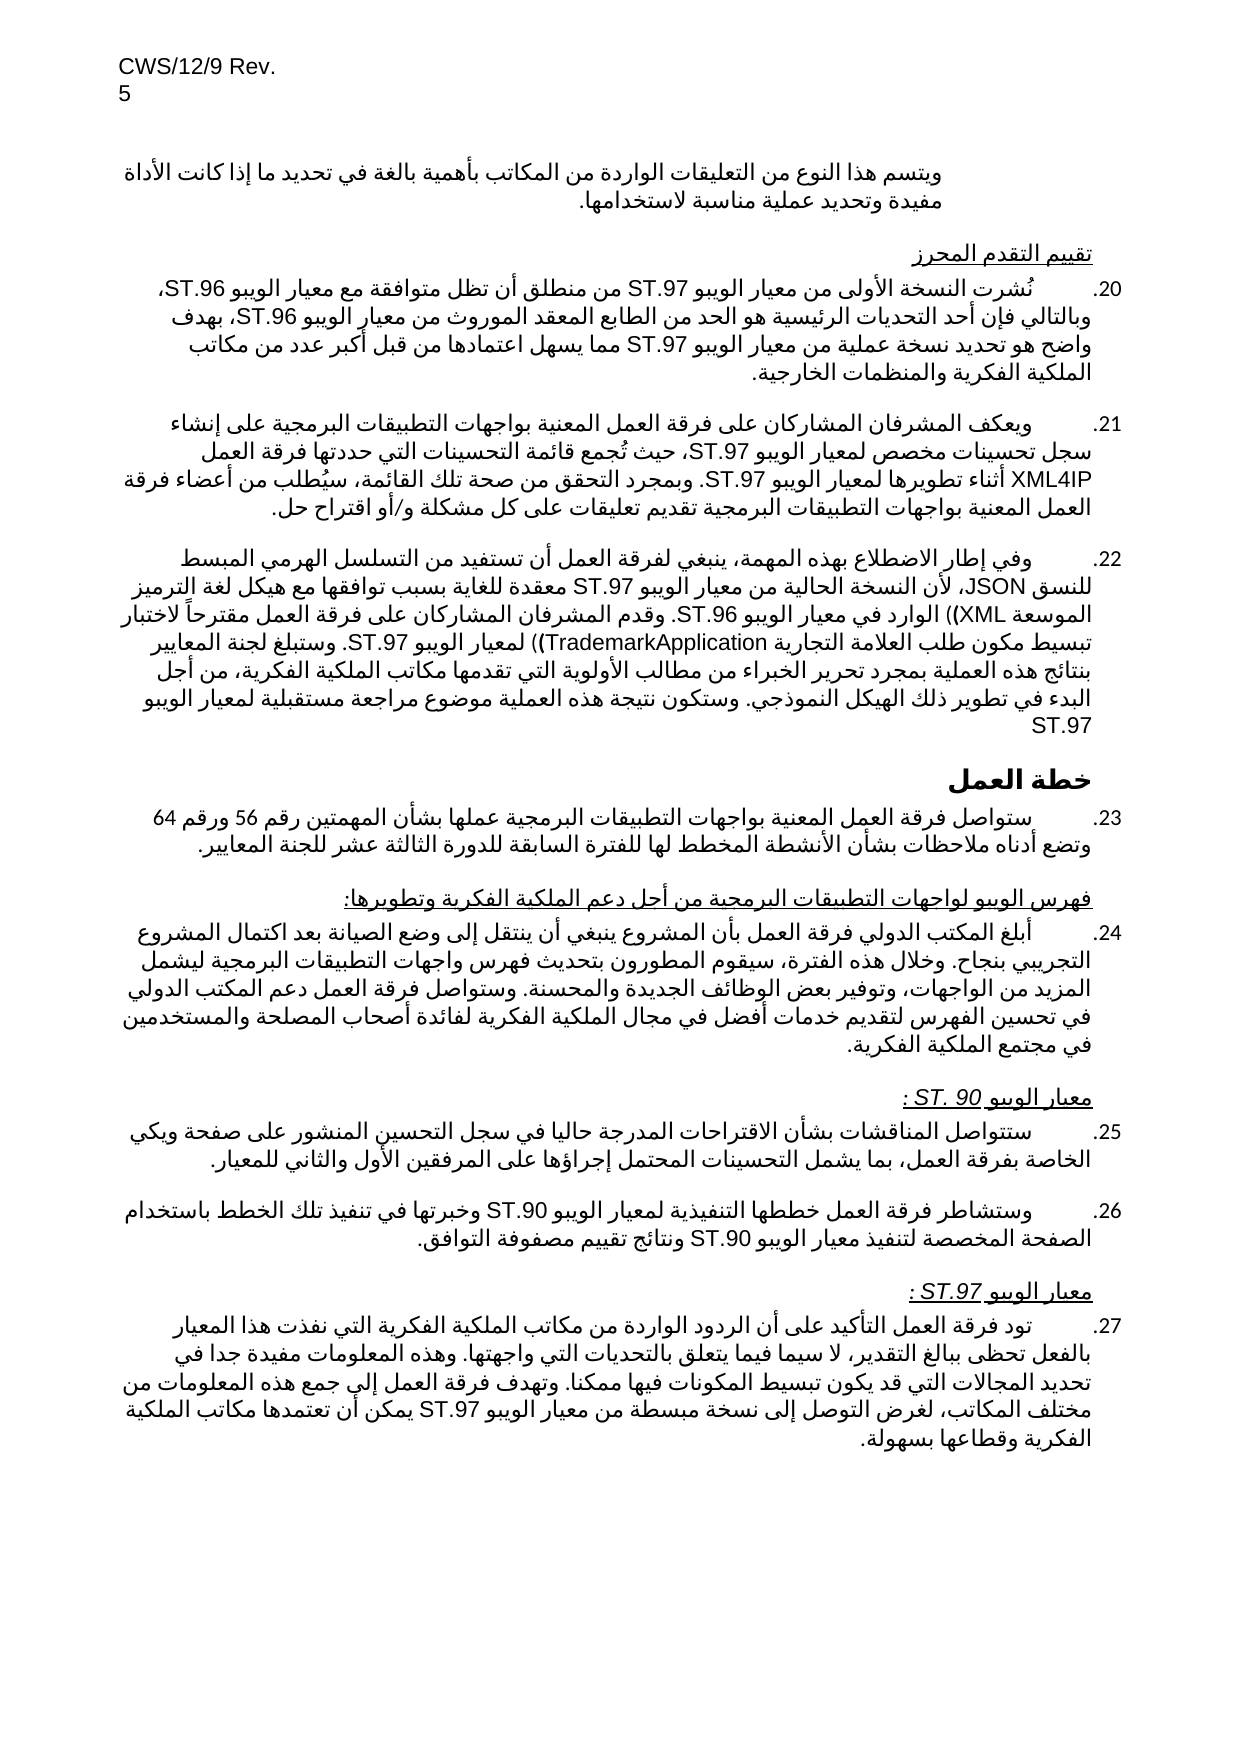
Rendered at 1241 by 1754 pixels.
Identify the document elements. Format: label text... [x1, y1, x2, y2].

text تود فرقة العمل التأكيد على أن الردود الواردة من مكاتب الملكية الفكرية التي نفذت هذا المعيار بالفعل تحظى ببالغ التقدير، لا سيما فيما يتعلق بالتحديات التي واجهتها. وهذه المعلومات مفيدة جدا في تحديد المجالات التي قد يكون تبسيط المكونات فيها ممكنا. وتهدف فرقة العمل إلى جمع هذه المعلومات من مختلف المكاتب، لغرض التوصل إلى نسخة مبسطة من معيار الويبو ST.97 يمكن أن تعتمدها مكاتب الملكية الفكرية وقطاعها بسهولة. [118, 1312, 1092, 1452]
subtitle معيار الويبو ST.97 : [118, 1277, 1092, 1305]
text وفي إطار الاضطلاع بهذه المهمة، ينبغي لفرقة العمل أن تستفيد من التسلسل الهرمي المبسط للنسق JSON، لأن النسخة الحالية من معيار الويبو ST.97 معقدة للغاية بسبب توافقها مع هيكل لغة الترميز الموسعة XML)) الوارد في معيار الويبو ST.96. وقدم المشرفان المشاركان على فرقة العمل مقترحاً لاختبار تبسيط مكون طلب العلامة التجارية TrademarkApplication)) لمعيار الويبو ST.97. وستبلغ لجنة المعايير بنتائج هذه العملية بمجرد تحرير الخبراء من مطالب الأولوية التي تقدمها مكاتب الملكية الفكرية، من أجل البدء في تطوير ذلك الهيكل النموذجي. وستكون نتيجة هذه العملية موضوع مراجعة مستقبلية لمعيار الويبو ST.97 [118, 544, 1092, 738]
subtitle معيار الويبو ST. 90 : [118, 1083, 1092, 1111]
subtitle تقييم التقدم المحرز [118, 239, 1092, 268]
subtitle فهرس الويبو لواجهات التطبيقات البرمجية من أجل دعم الملكية الفكرية وتطويرها: [118, 884, 1092, 912]
text نُشرت النسخة الأولى من معيار الويبو ST.97 من منطلق أن تظل متوافقة مع معيار الويبو ST.96، وبالتالي فإن أحد التحديات الرئيسية هو الحد من الطابع المعقد الموروث من معيار الويبو ST.96، بهدف واضح هو تحديد نسخة عملية من معيار الويبو ST.97 مما يسهل اعتمادها من قبل أكبر عدد من مكاتب الملكية الفكرية والمنظمات الخارجية. [118, 274, 1092, 386]
text ستواصل فرقة العمل المعنية بواجهات التطبيقات البرمجية عملها بشأن المهمتين رقم 56 ورقم 64 وتضع أدناه ملاحظات بشأن الأنشطة المخطط لها للفترة السابقة للدورة الثالثة عشر للجنة المعايير. [118, 803, 1092, 859]
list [118, 158, 980, 214]
text ستتواصل المناقشات بشأن الاقتراحات المدرجة حاليا في سجل التحسين المنشور على صفحة ويكي الخاصة بفرقة العمل، بما يشمل التحسينات المحتمل إجراؤها على المرفقين الأول والثاني للمعيار. [118, 1117, 1092, 1173]
subtitle خطة العمل [118, 763, 1092, 796]
text أبلغ المكتب الدولي فرقة العمل بأن المشروع ينبغي أن ينتقل إلى وضع الصيانة بعد اكتمال المشروع التجريبي بنجاح. وخلال هذه الفترة، سيقوم المطورون بتحديث فهرس واجهات التطبيقات البرمجية ليشمل المزيد من الواجهات، وتوفير بعض الوظائف الجديدة والمحسنة. وستواصل فرقة العمل دعم المكتب الدولي في تحسين الفهرس لتقديم خدمات أفضل في مجال الملكية الفكرية لفائدة أصحاب المصلحة والمستخدمين في مجتمع الملكية الفكرية. [118, 918, 1092, 1058]
text وستشاطر فرقة العمل خططها التنفيذية لمعيار الويبو ST.90 وخبرتها في تنفيذ تلك الخطط باستخدام الصفحة المخصصة لتنفيذ معيار الويبو ST.90 ونتائج تقييم مصفوفة التوافق. [118, 1196, 1092, 1252]
text ويعكف المشرفان المشاركان على فرقة العمل المعنية بواجهات التطبيقات البرمجية على إنشاء سجل تحسينات مخصص لمعيار الويبو ST.97، حيث تُجمع قائمة التحسينات التي حددتها فرقة العمل XML4IP أثناء تطويرها لمعيار الويبو ST.97. وبمجرد التحقق من صحة تلك القائمة، سيُطلب من أعضاء فرقة العمل المعنية بواجهات التطبيقات البرمجية تقديم تعليقات على كل مشكلة و/أو اقتراح حل. [118, 409, 1092, 521]
